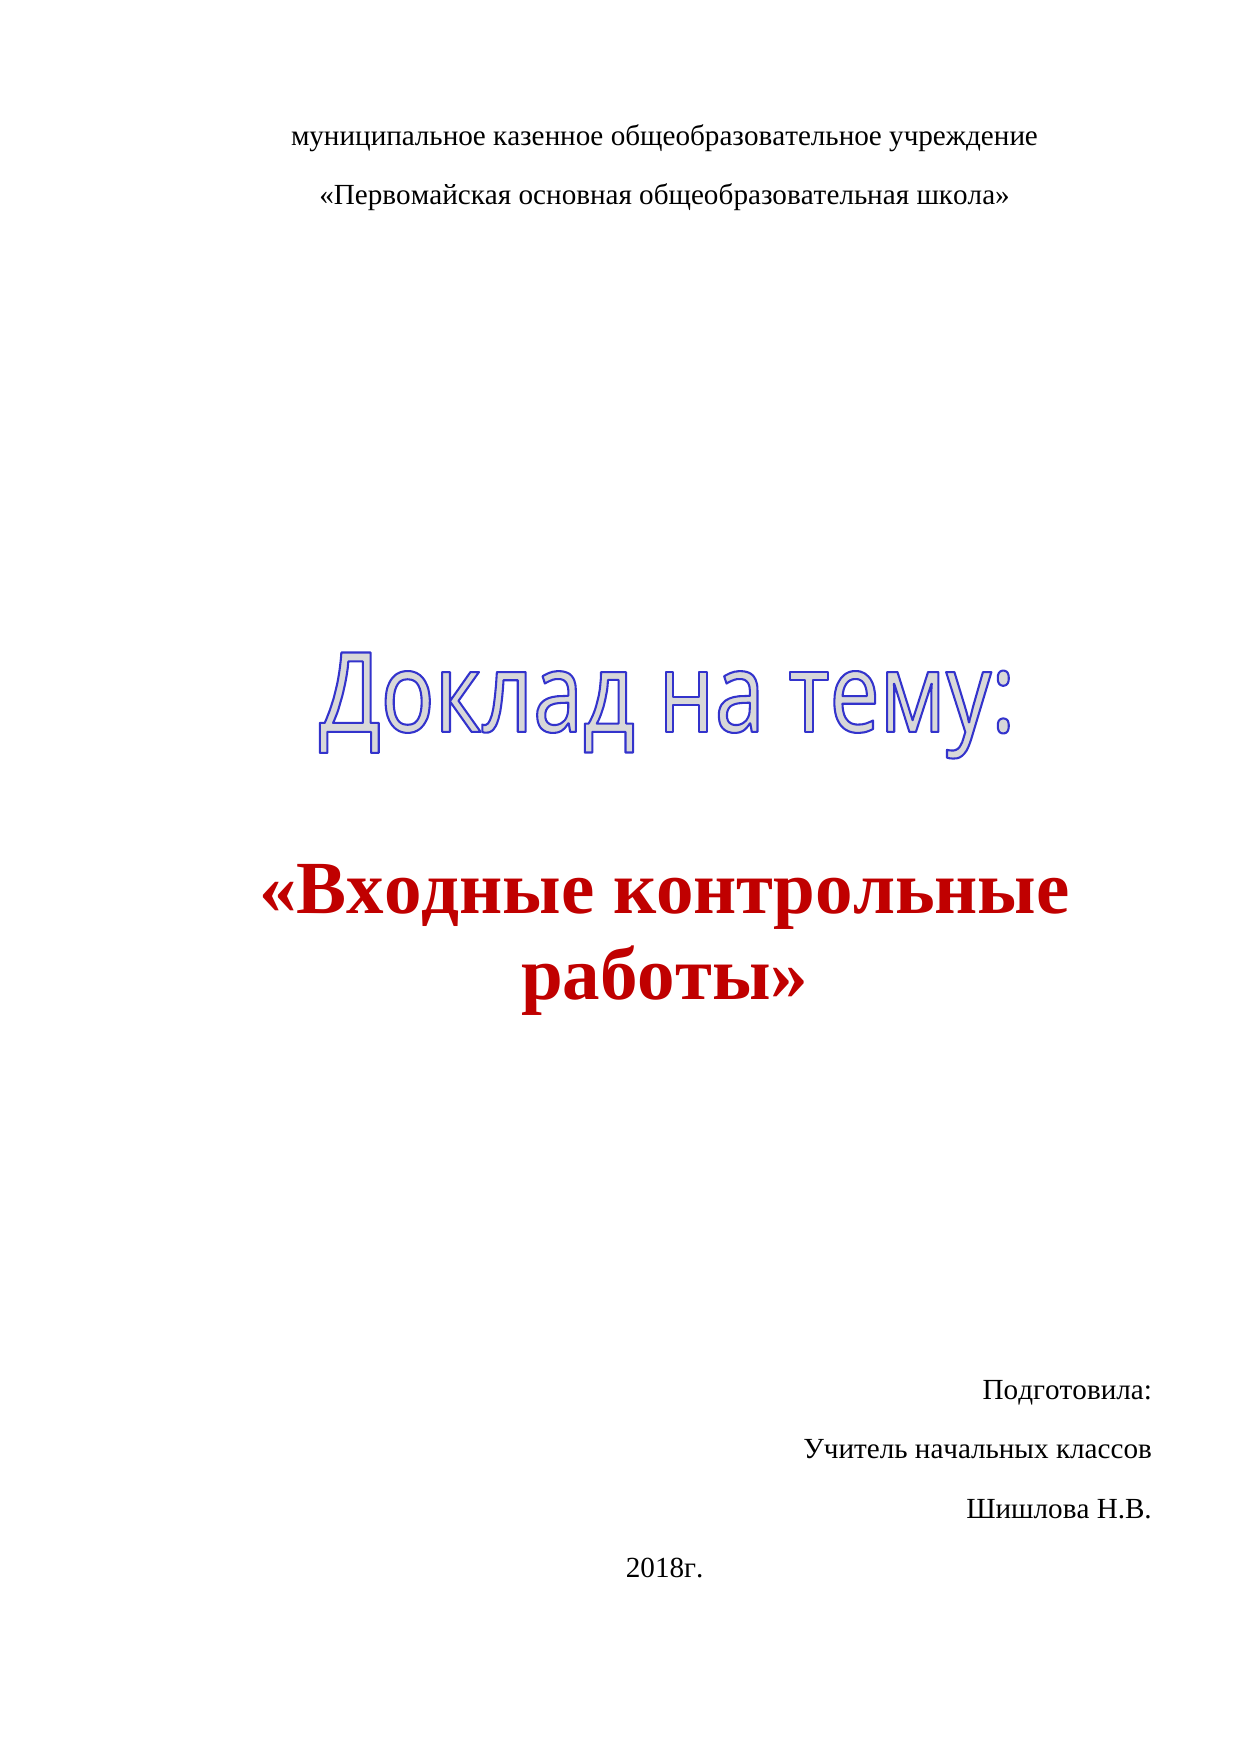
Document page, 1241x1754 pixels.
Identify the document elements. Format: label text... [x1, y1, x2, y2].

text «Первомайская основная общеобразовательная школа» [177, 177, 1152, 211]
text Учитель начальных классов [177, 1431, 1152, 1465]
text Подготовила: [177, 1372, 1152, 1406]
text 2018г. [177, 1550, 1152, 1584]
text муниципальное казенное общеобразовательное учреждение [177, 118, 1152, 152]
text «Входные контрольные работы» [177, 843, 1152, 1016]
text Шишлова Н.В. [177, 1491, 1152, 1524]
